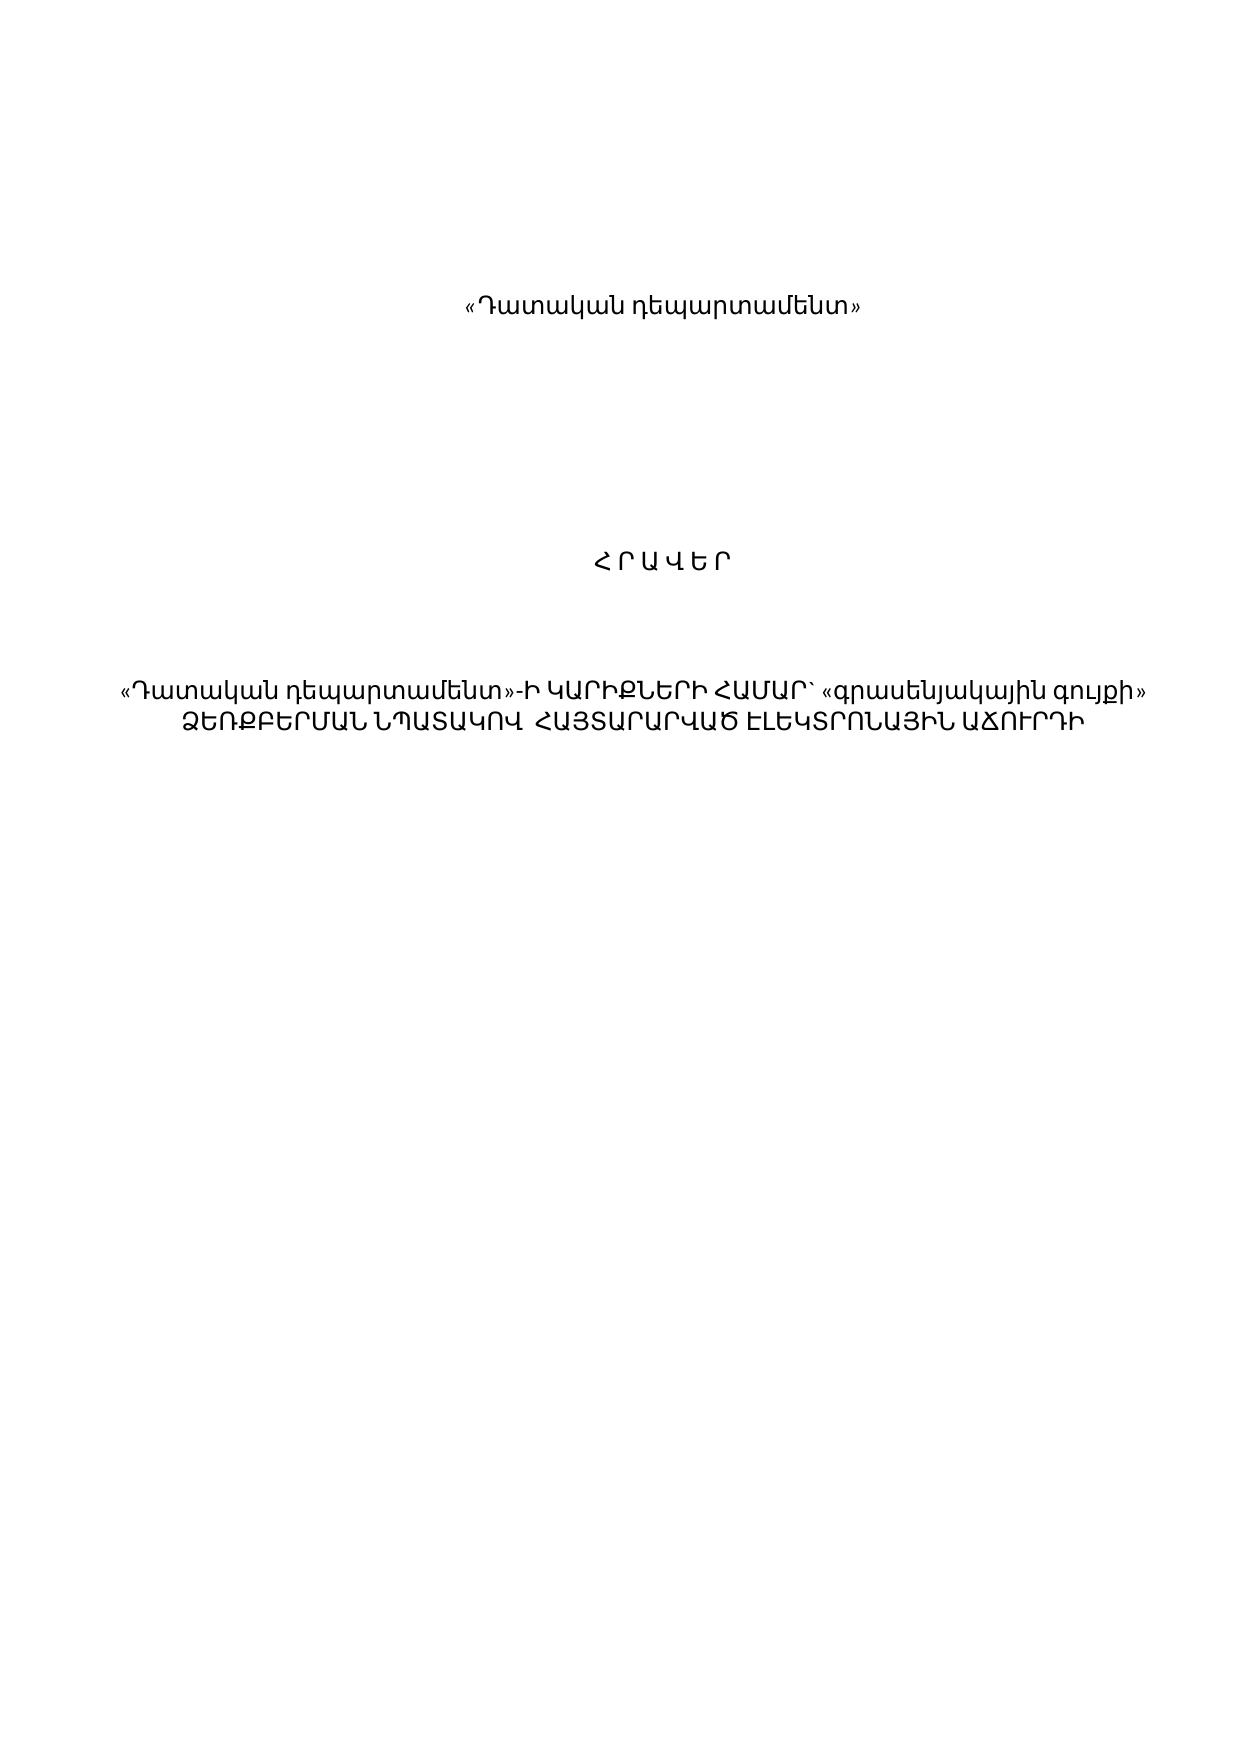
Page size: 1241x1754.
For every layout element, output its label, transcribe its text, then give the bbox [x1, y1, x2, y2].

text Հ Ր Ա Վ Ե Ր [94, 546, 1172, 577]
text « Դատական դեպարտամենտ» [94, 290, 1172, 321]
text «Դատական դեպարտամենտ»-Ի ԿԱՐԻՔՆԵՐԻ ՀԱՄԱՐ` «գրասենյակային գույքի» ՁԵՌՔԲԵՐՄԱՆ ՆՊԱՏԱԿՈՎ ՀԱՅՏԱՐԱՐՎԱԾ ԷԼԵԿՏՐՈՆԱՅԻՆ ԱՃՈՒՐԴԻ [94, 676, 1172, 737]
